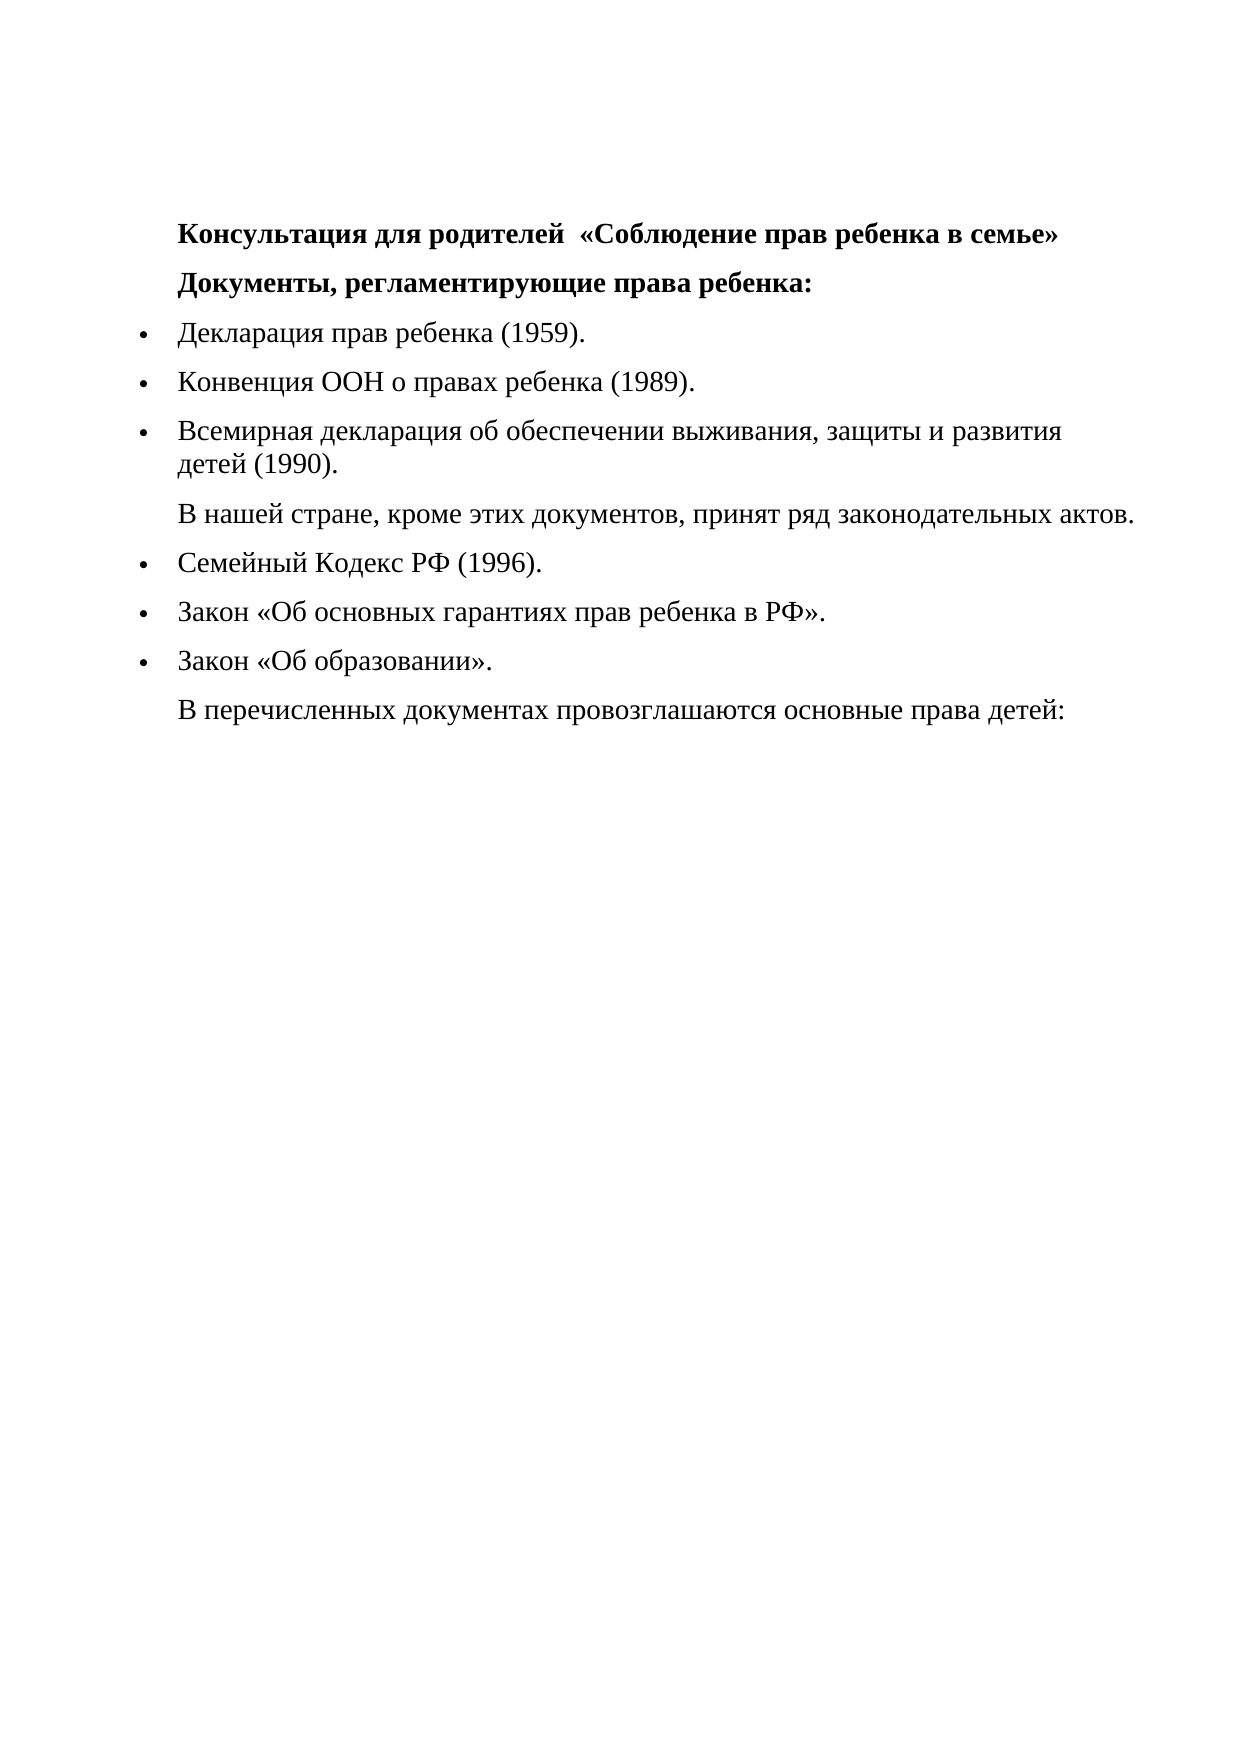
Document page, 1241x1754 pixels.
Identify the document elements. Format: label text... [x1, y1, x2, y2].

list Декларация прав ребенка (1959). [140, 315, 1152, 348]
text В нашей стране, кроме этих документов, принят ряд законодательных актов. [177, 496, 1152, 529]
text Консультация для родителей «Соблюдение прав ребенка в семье» [177, 216, 1152, 250]
list Семейный Кодекс РФ (1996). [140, 545, 1152, 578]
list Всемирная декларация об обеспечении выживания, защиты и развития детей (1990). [140, 413, 1152, 480]
text Документы, регламентирующие права ребенка: [177, 266, 1152, 299]
text В перечисленных документах провозглашаются основные права детей: [177, 692, 1152, 726]
list Конвенция ООН о правах ребенка (1989). [140, 364, 1152, 397]
list Закон «Об образовании». [140, 643, 1152, 677]
list Закон «Об основных гарантиях прав ребенка в РФ». [140, 594, 1152, 628]
